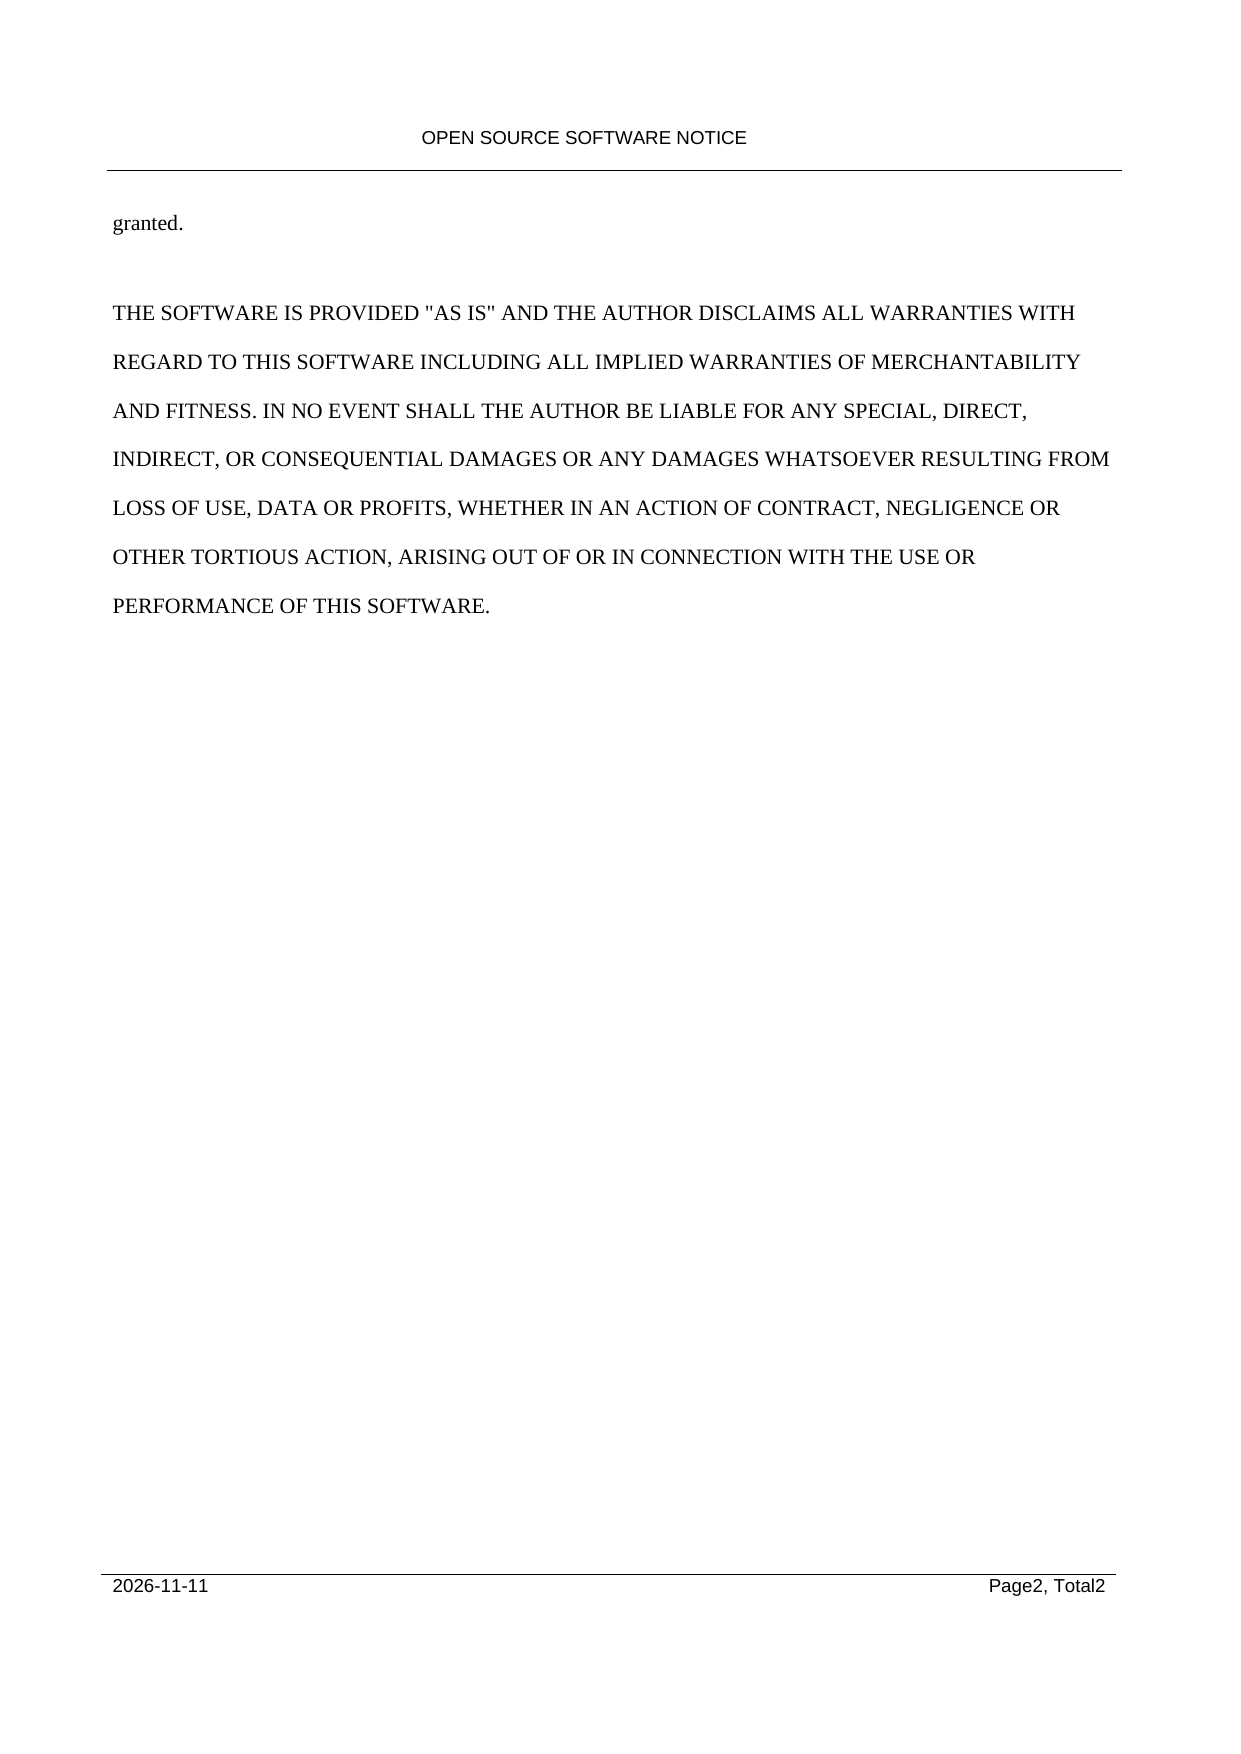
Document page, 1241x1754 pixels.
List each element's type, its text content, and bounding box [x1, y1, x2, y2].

text THE SOFTWARE IS PROVIDED "AS IS" AND THE AUTHOR DISCLAIMS ALL WARRANTIES WITH REGARD TO THIS SOFTWARE INCLUDING ALL IMPLIED WARRANTIES OF MERCHANTABILITY AND FITNESS. IN NO EVENT SHALL THE AUTHOR BE LIABLE FOR ANY SPECIAL, DIRECT, INDIRECT, OR CONSEQUENTIAL DAMAGES OR ANY DAMAGES WHATSOEVER RESULTING FROM LOSS OF USE, DATA OR PROFITS, WHETHER IN AN ACTION OF CONTRACT, NEGLIGENCE OR OTHER TORTIOUS ACTION, ARISING OUT OF OR IN CONNECTION WITH THE USE OR PERFORMANCE OF THIS SOFTWARE. [112, 297, 1128, 622]
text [112, 206, 1128, 239]
